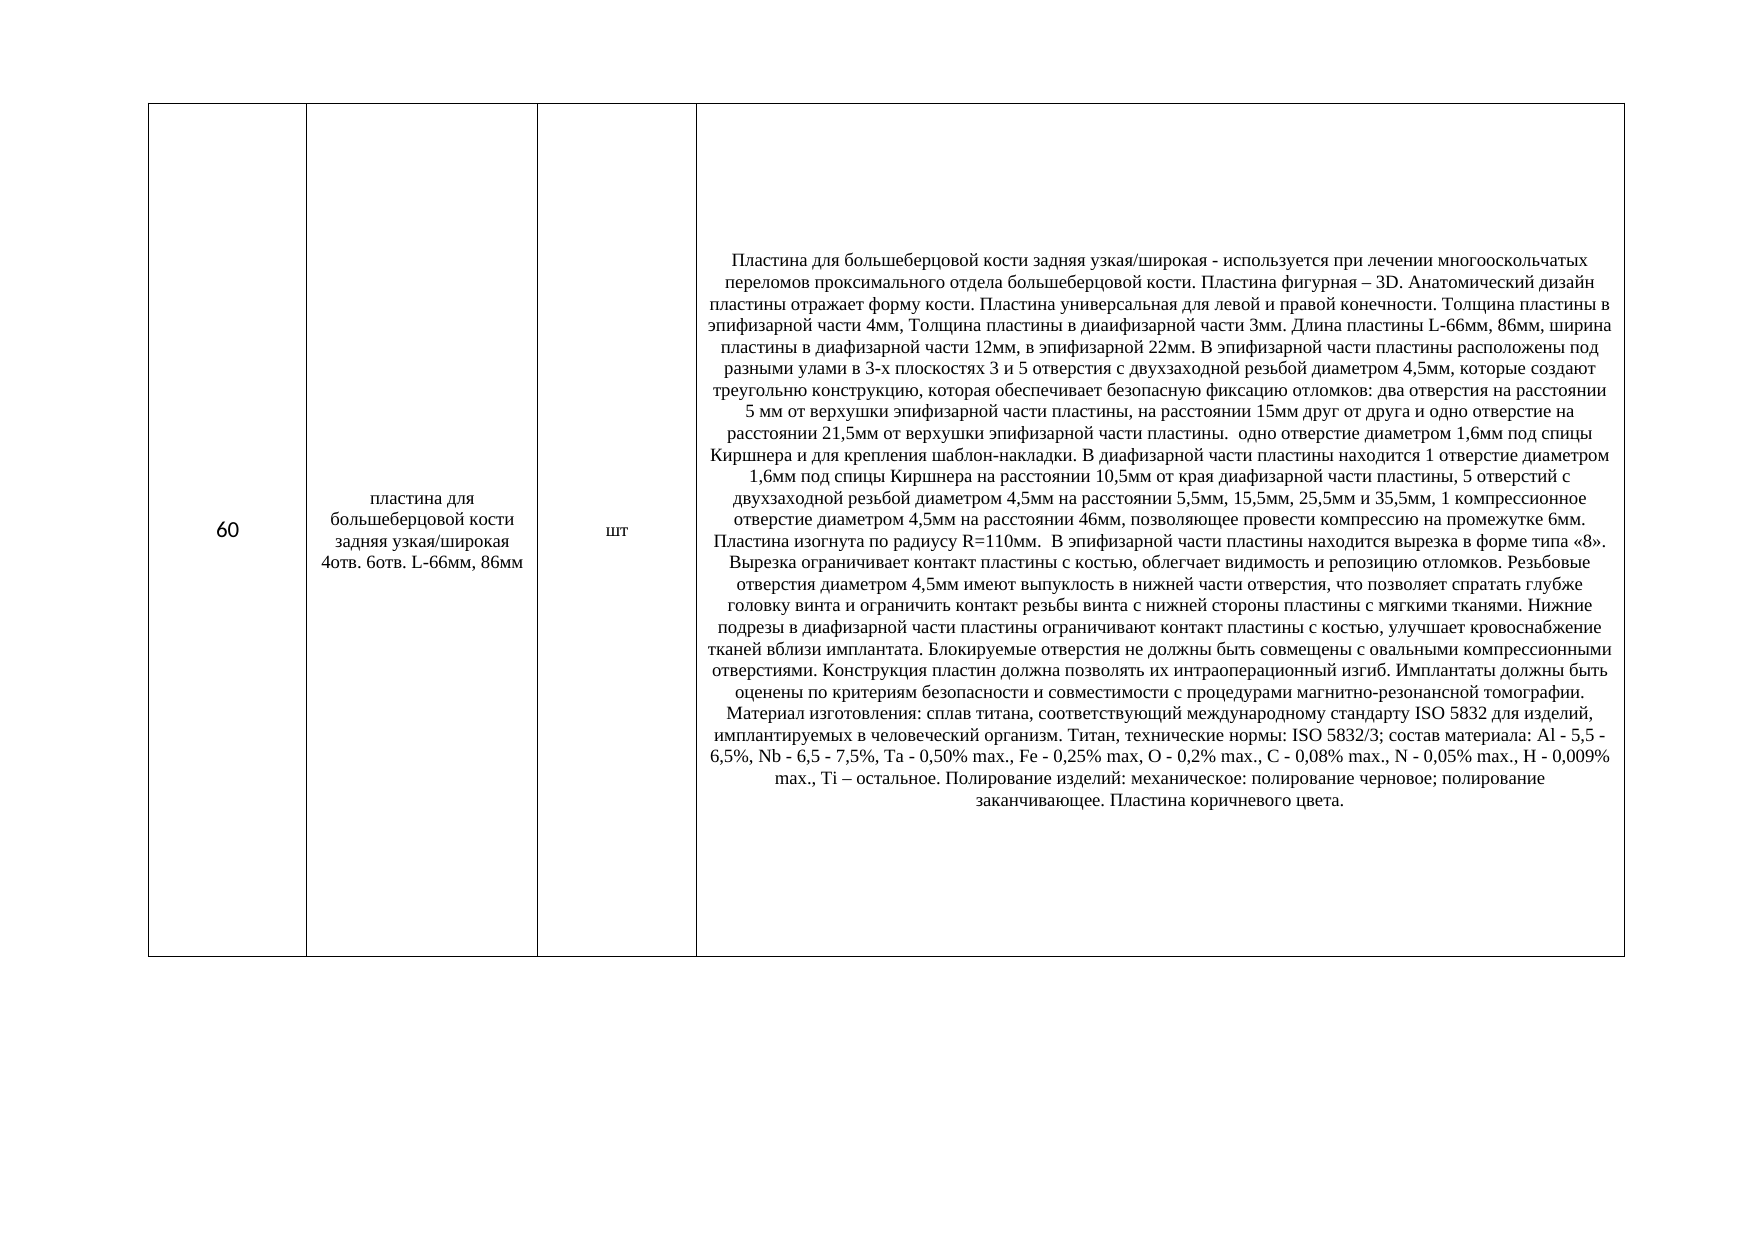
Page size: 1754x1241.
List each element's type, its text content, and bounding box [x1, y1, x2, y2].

table_cell 60 [149, 104, 306, 956]
table_cell пластина для большеберцовой кости задняя узкая/широкая 4отв. 6отв. L-66мм, 86мм [307, 104, 537, 956]
table_cell Пластина для большеберцовой кости задняя узкая/широкая - используется при лечении многооскольчатых переломов проксимального отдела большеберцовой кости. Пластина фигурная – 3D. Анатомический дизайн пластины отражает форму кости. Пластина универсальная для левой и правой конечности. Толщина пластины в эпифизарной части 4мм, Толщина пластины в диаифизарной части 3мм. Длина пластины L-66мм, 86мм, ширина пластины в диафизарной части 12мм, в эпифизарной 22мм. В эпифизарной части пластины расположены под разными улами в 3-х плоскостях 3 и 5 отверстия с двухзаходной резьбой диаметром 4,5мм, которые создают треугольню конструкцию, которая обеспечивает безопасную фиксацию отломков: два отверстия на расстоянии 5 мм от верхушки эпифизарной части пластины, на расстоянии 15мм друг от друга и одно отверстие на расстоянии 21,5мм от верхушки эпифизарной части пластины. одно отверстие диаметром 1,6мм под спицы Киршнера и для крепления шаблон-накладки. В диафизарной части пластины находится 1 отверстие диаметром 1,6мм под спицы Киршнера на расстоянии 10,5мм от края диафизарной части пластины, 5 отверстий с двухзаходной резьбой диаметром 4,5мм на расстоянии 5,5мм, 15,5мм, 25,5мм и 35,5мм, 1 компрессионное отверстие диаметром 4,5мм на расстоянии 46мм, позволяющее провести компрессию на промежутке 6мм. Пластина изогнута по радиусу R=110мм. В эпифизарной части пластины находится вырезка в форме типа «8». Вырезка ограничивает контакт пластины с костью, облегчает видимость и репозицию отломков. Резьбовые отверстия диаметром 4,5мм имеют выпуклость в нижней части отверстия, что позволяет спратать глубже головку винта и ограничить контакт резьбы винта с нижней стороны пластины с мягкими тканями. Нижние подрезы в диафизарной части пластины ограничивают контакт пластины с костью, улучшает кровоснабжение тканей вблизи имплантата. Блокируемые отверстия не должны быть совмещены с овальными компрессионными отверстиями. Конструкция пластин должна позволять их интраоперационный изгиб. Имплантаты должны быть оценены по критериям безопасности и совместимости с процедурами магнитно-резонансной томографии. Материал изготовления: сплав титана, соответствующий международному стандарту ISO 5832 для изделий, имплантируемых в человеческий организм. Титан, технические нормы: ISO 5832/3; состав материала: Al - 5,5 - 6,5%, Nb - 6,5 - 7,5%, Ta - 0,50% max., Fe - 0,25% max, O - 0,2% max., C - 0,08% max., N - 0,05% max., H - 0,009% max., Ti – остальное. Полирование изделий: механическое: полирование черновое; полирование заканчивающее. Пластина коричневого цвета. [697, 104, 1624, 956]
table_cell шт [538, 104, 696, 956]
